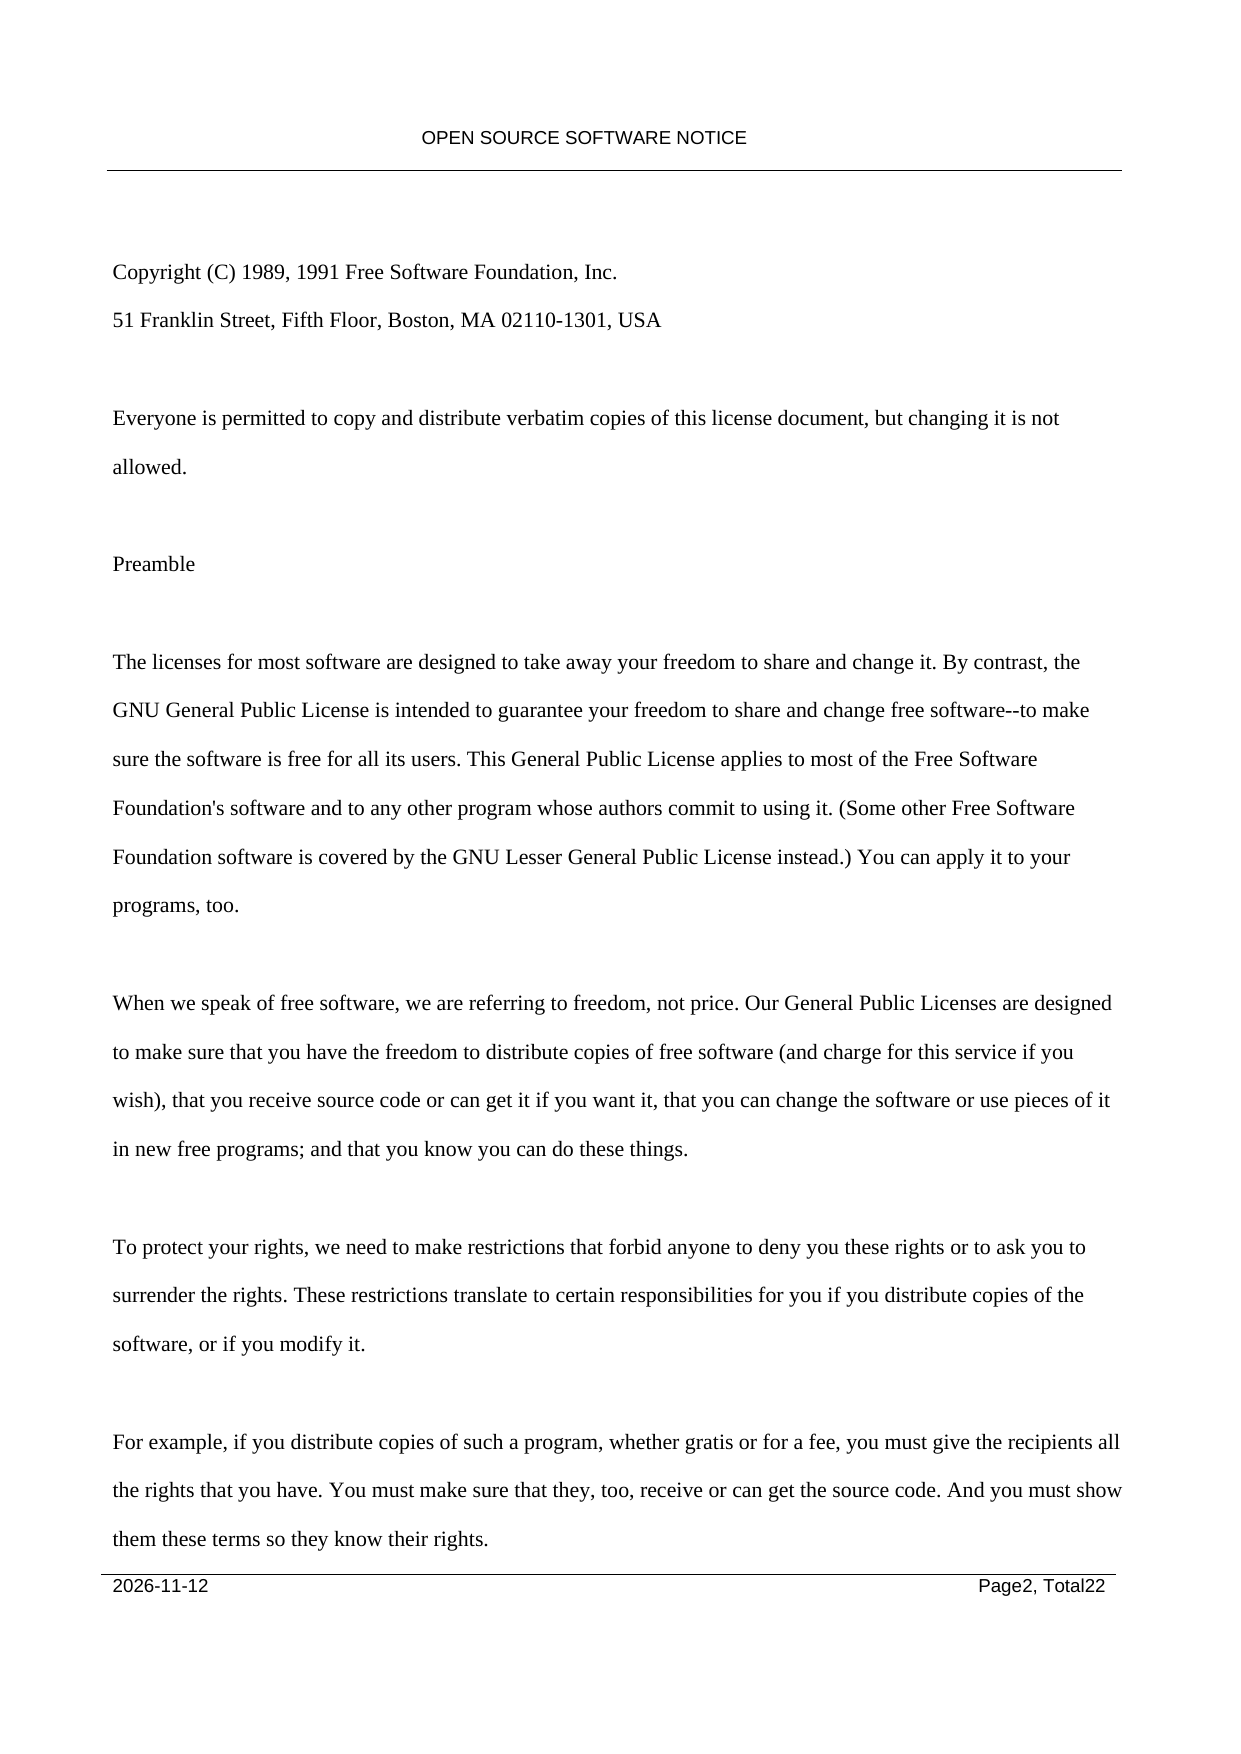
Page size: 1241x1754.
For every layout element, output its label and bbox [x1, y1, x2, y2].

text [112, 206, 1128, 1555]
